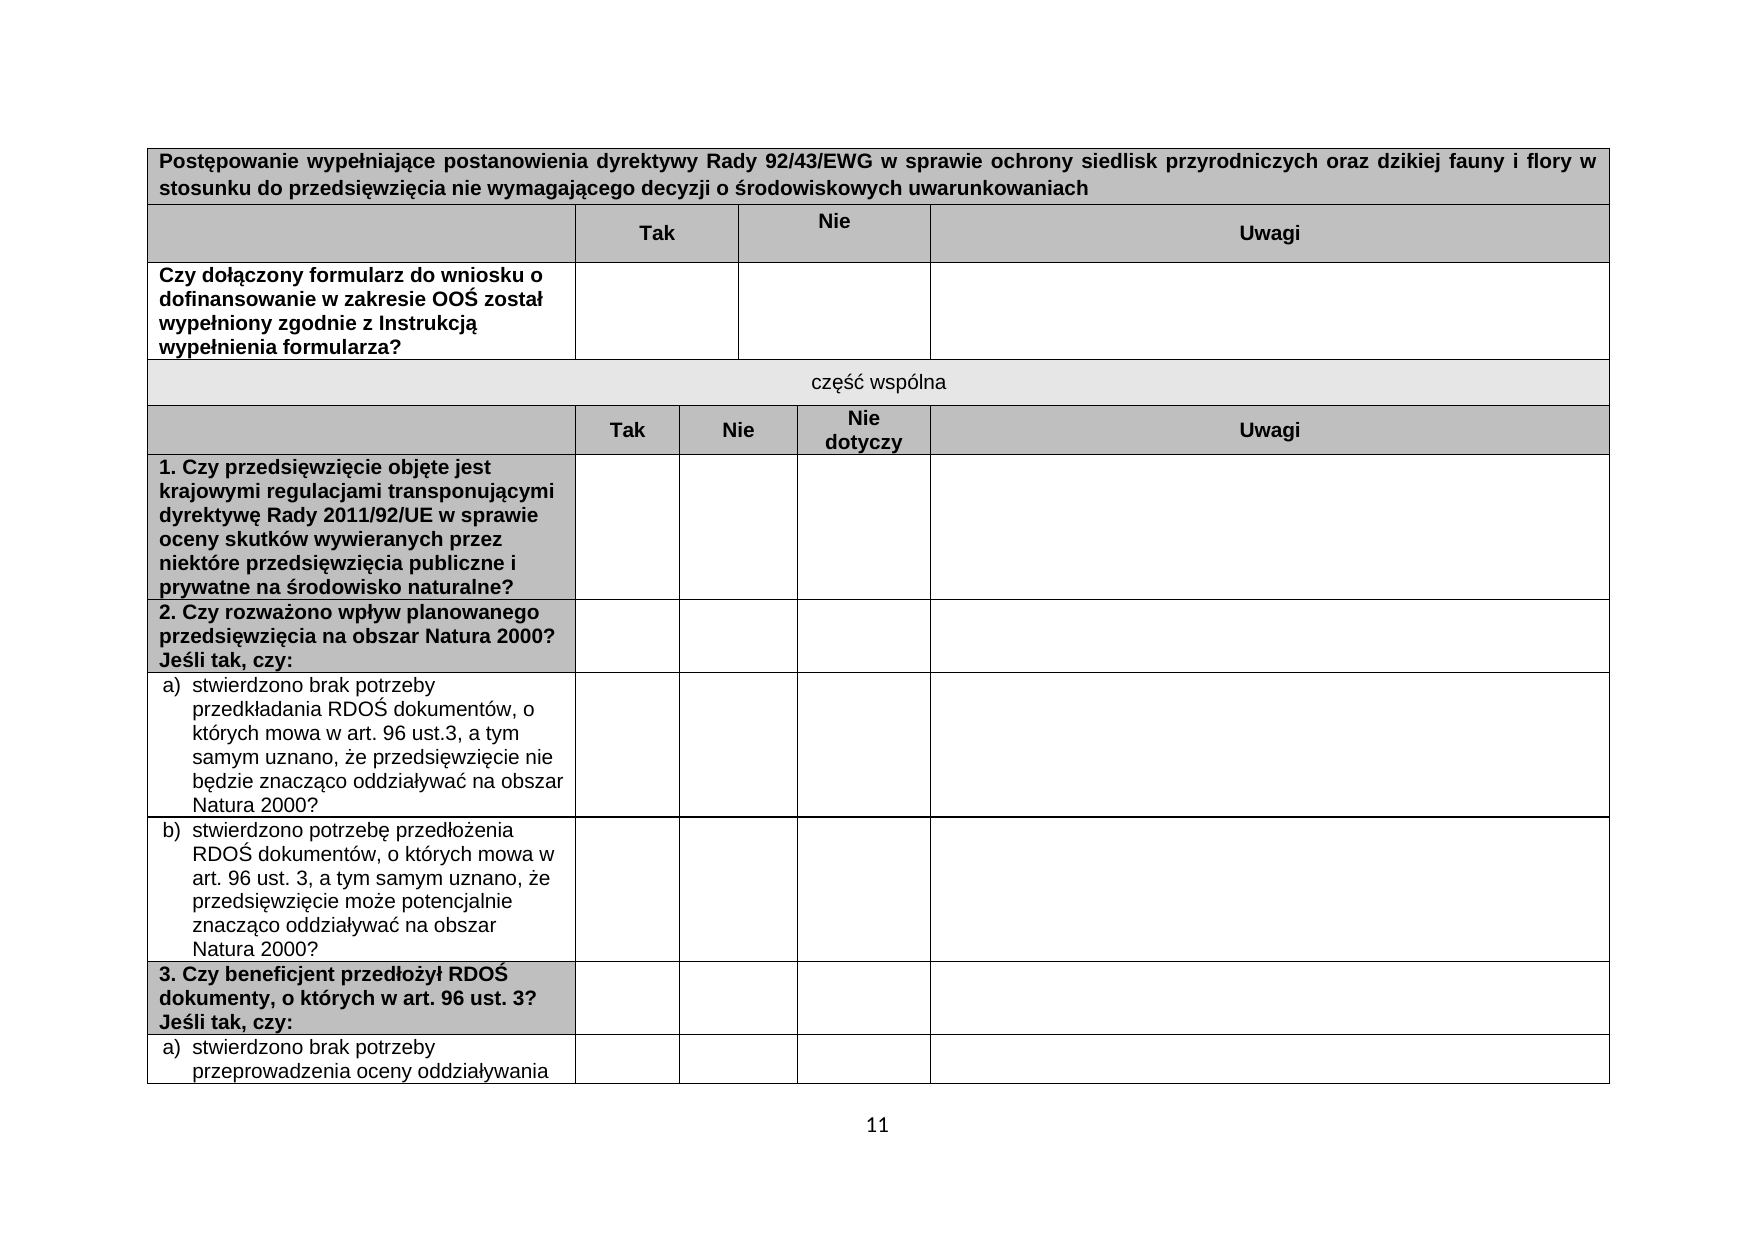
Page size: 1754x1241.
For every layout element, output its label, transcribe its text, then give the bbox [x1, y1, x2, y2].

table_cell [931, 600, 1609, 672]
table_cell [798, 673, 930, 816]
table_cell [576, 600, 679, 672]
table_cell 2. Czy rozważono wpływ planowanego przedsięwzięcia na obszar Natura 2000? Jeśli tak, czy: [148, 600, 575, 672]
table_cell 3. Czy beneficjent przedłożył RDOŚ dokumenty, o których w art. 96 ust. 3? Jeśli tak, czy: [148, 962, 575, 1034]
table_cell [576, 1035, 679, 1083]
table_cell [931, 673, 1609, 816]
table_cell [739, 263, 930, 358]
table_cell stwierdzono potrzebę przedłożenia RDOŚ dokumentów, o których mowa w art. 96 ust. 3, a tym samym uznano, że przedsięwzięcie może potencjalnie znacząco oddziaływać na obszar Natura 2000? [148, 818, 575, 961]
table_cell [576, 263, 738, 358]
table_cell [798, 962, 930, 1034]
table_cell [931, 962, 1609, 1034]
table_cell [680, 455, 797, 599]
table_cell [798, 600, 930, 672]
table_cell [576, 673, 679, 816]
table_cell część wspólna [148, 360, 1609, 405]
table_cell Tak [576, 205, 738, 262]
table_cell Nie [739, 205, 930, 262]
table_cell [680, 1035, 797, 1083]
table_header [148, 149, 1609, 204]
table_cell stwierdzono brak potrzeby przedkładania RDOŚ dokumentów, o których mowa w art. 96 ust.3, a tym samym uznano, że przedsięwzięcie nie będzie znacząco oddziaływać na obszar Natura 2000? [148, 673, 575, 816]
table_cell Czy dołączony formularz do wniosku o dofinansowanie w zakresie OOŚ został wypełniony zgodnie z Instrukcją wypełnienia formularza? [148, 263, 575, 358]
table_cell [148, 205, 575, 262]
table_cell [680, 600, 797, 672]
table_cell [148, 406, 575, 454]
table_cell Uwagi [931, 406, 1609, 454]
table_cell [148, 1035, 575, 1083]
table_cell [576, 455, 679, 599]
table_cell Tak [576, 406, 679, 454]
table_cell 1. Czy przedsięwzięcie objęte jest krajowymi regulacjami transponującymi dyrektywę Rady 2011/92/UE w sprawie oceny skutków wywieranych przez niektóre przedsięwzięcia publiczne i prywatne na środowisko naturalne? [148, 455, 575, 599]
table_cell [931, 818, 1609, 961]
table_cell Nie dotyczy [798, 406, 930, 454]
table_cell [798, 1035, 930, 1083]
table_cell [798, 818, 930, 961]
table_cell [576, 818, 679, 961]
table_cell Uwagi [931, 205, 1609, 262]
table_cell [931, 1035, 1609, 1083]
table_cell [680, 962, 797, 1034]
table_cell [798, 455, 930, 599]
table_cell Nie [680, 406, 797, 454]
table_cell [576, 962, 679, 1034]
table_cell [931, 455, 1609, 599]
table_cell [931, 263, 1609, 358]
table_cell [680, 673, 797, 816]
table_cell [680, 818, 797, 961]
